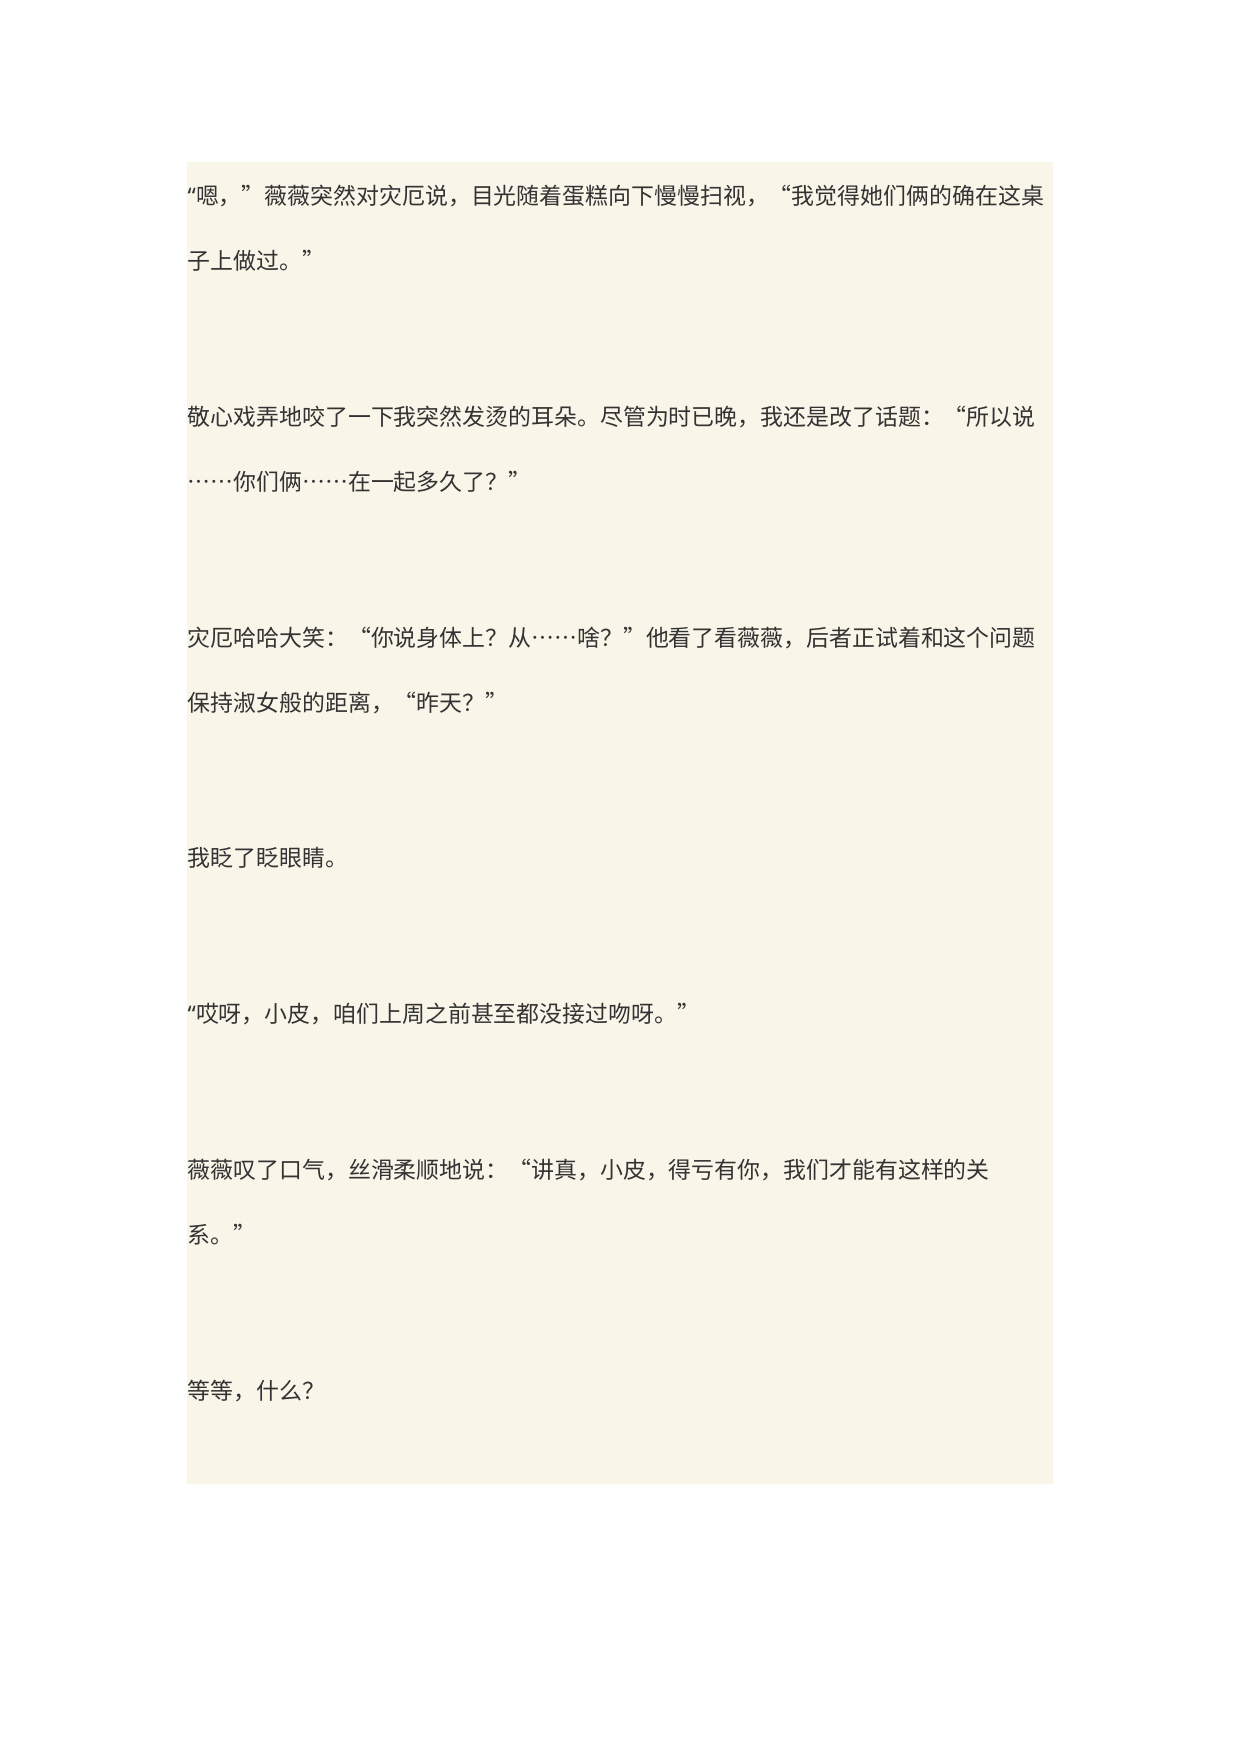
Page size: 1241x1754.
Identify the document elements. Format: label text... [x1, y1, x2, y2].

text 薇薇叹了口气，丝滑柔顺地说：“讲真，小皮，得亏有你，我们才能有这样的关系。” [187, 1136, 1053, 1266]
text 等等，什么？ [187, 1357, 1053, 1422]
text “哎呀，小皮，咱们上周之前甚至都没接过吻呀。” [187, 980, 1053, 1045]
text 敬心戏弄地咬了一下我突然发烫的耳朵。尽管为时已晚，我还是改了话题：“所以说……你们俩……在一起多久了？” [187, 383, 1053, 513]
text “嗯，”薇薇突然对灾厄说，目光随着蛋糕向下慢慢扫视，“我觉得她们俩的确在这桌子上做过。” [187, 162, 1053, 292]
text 灾厄哈哈大笑：“你说身体上？从……啥？”他看了看薇薇，后者正试着和这个问题保持淑女般的距离，“昨天？” [187, 604, 1053, 734]
text 我眨了眨眼睛。 [187, 824, 1053, 889]
